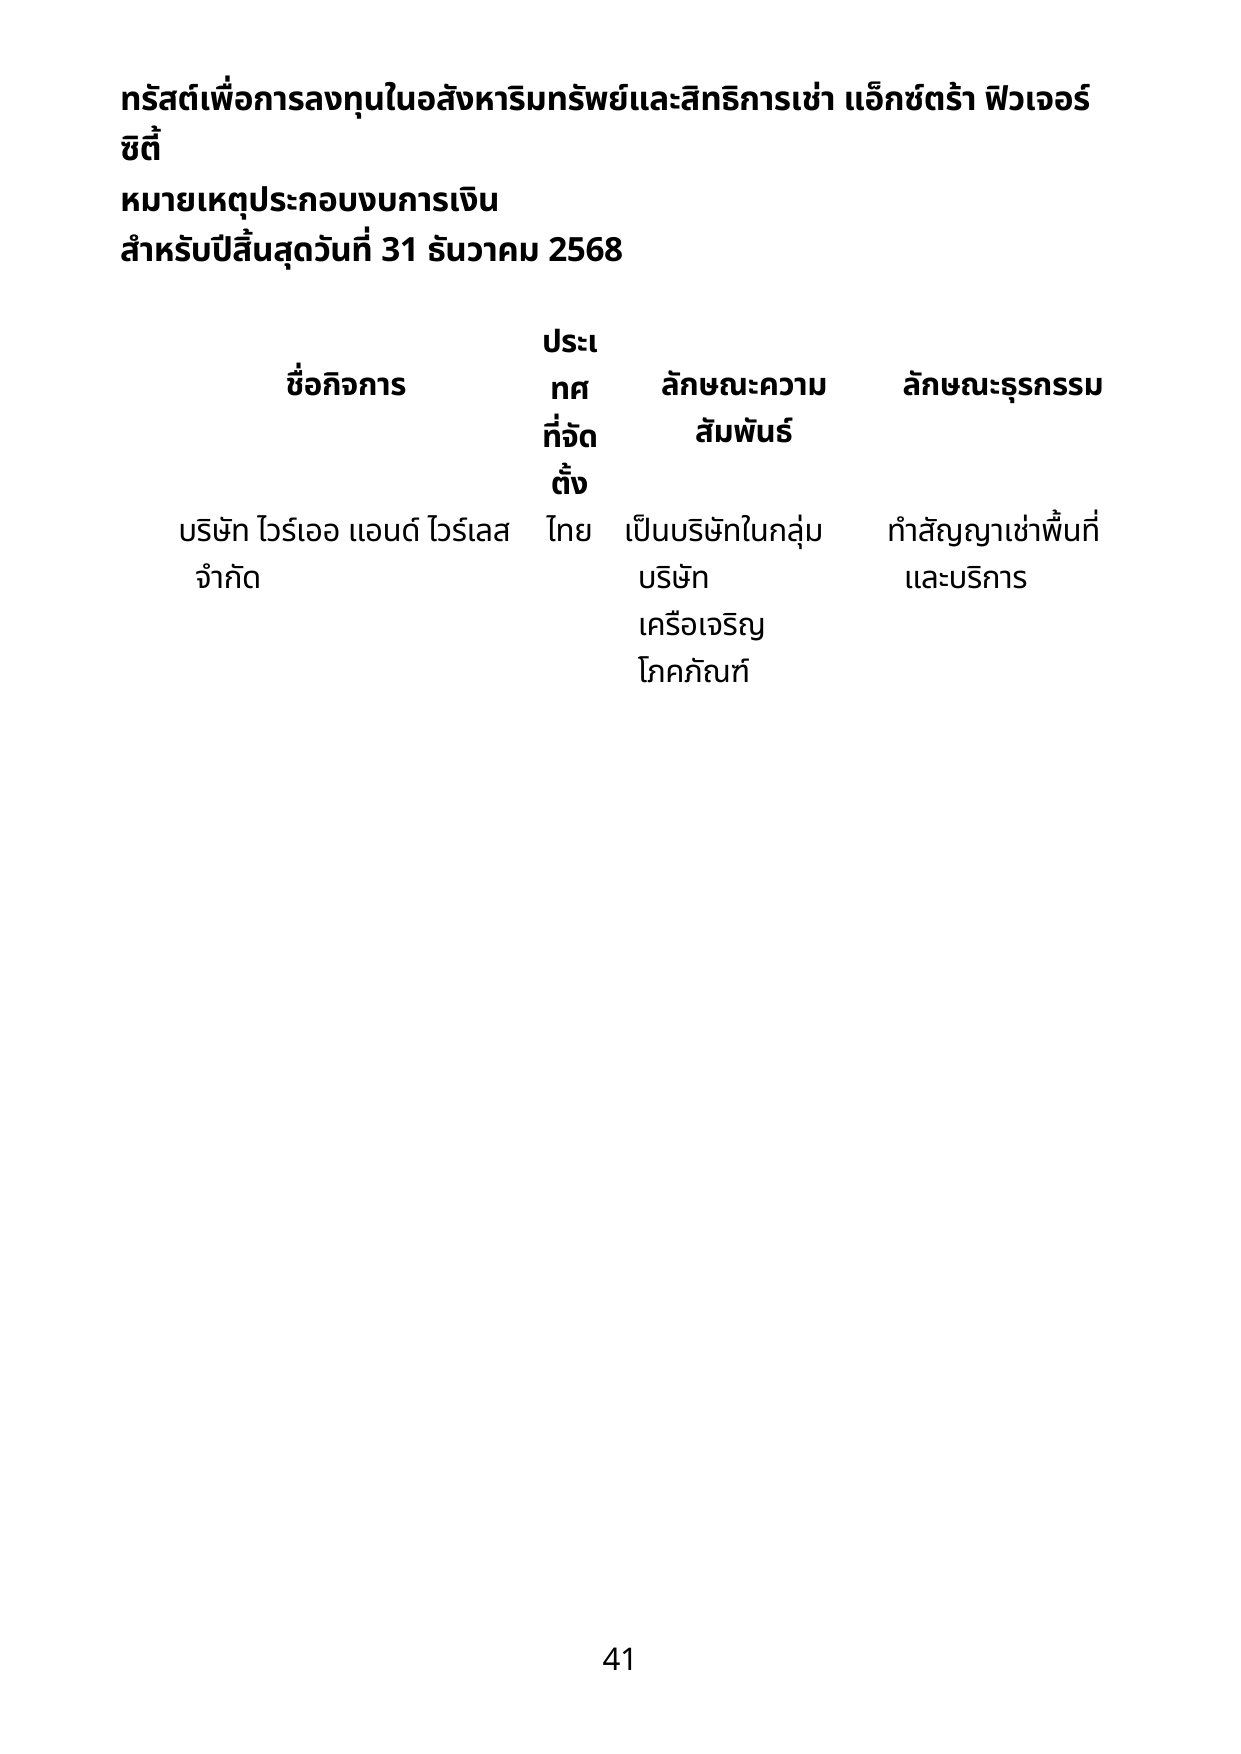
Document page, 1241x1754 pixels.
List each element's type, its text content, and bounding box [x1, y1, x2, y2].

table_cell บริษัท ไวร์เออ แอนด์ ไวร์เลส จำกัด [167, 508, 527, 697]
table_cell ทำสัญญาเช่าพื้นที่และบริการ [876, 508, 1131, 697]
table_header ลักษณะความสัมพันธ์ [613, 320, 876, 508]
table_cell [613, 508, 876, 697]
table_header ชื่อกิจการ [167, 320, 527, 508]
table_cell ไทย [527, 508, 612, 697]
table_header ประเทศ ที่จัดตั้ง [527, 320, 612, 508]
table_header ลักษณะธุรกรรม [876, 320, 1131, 508]
